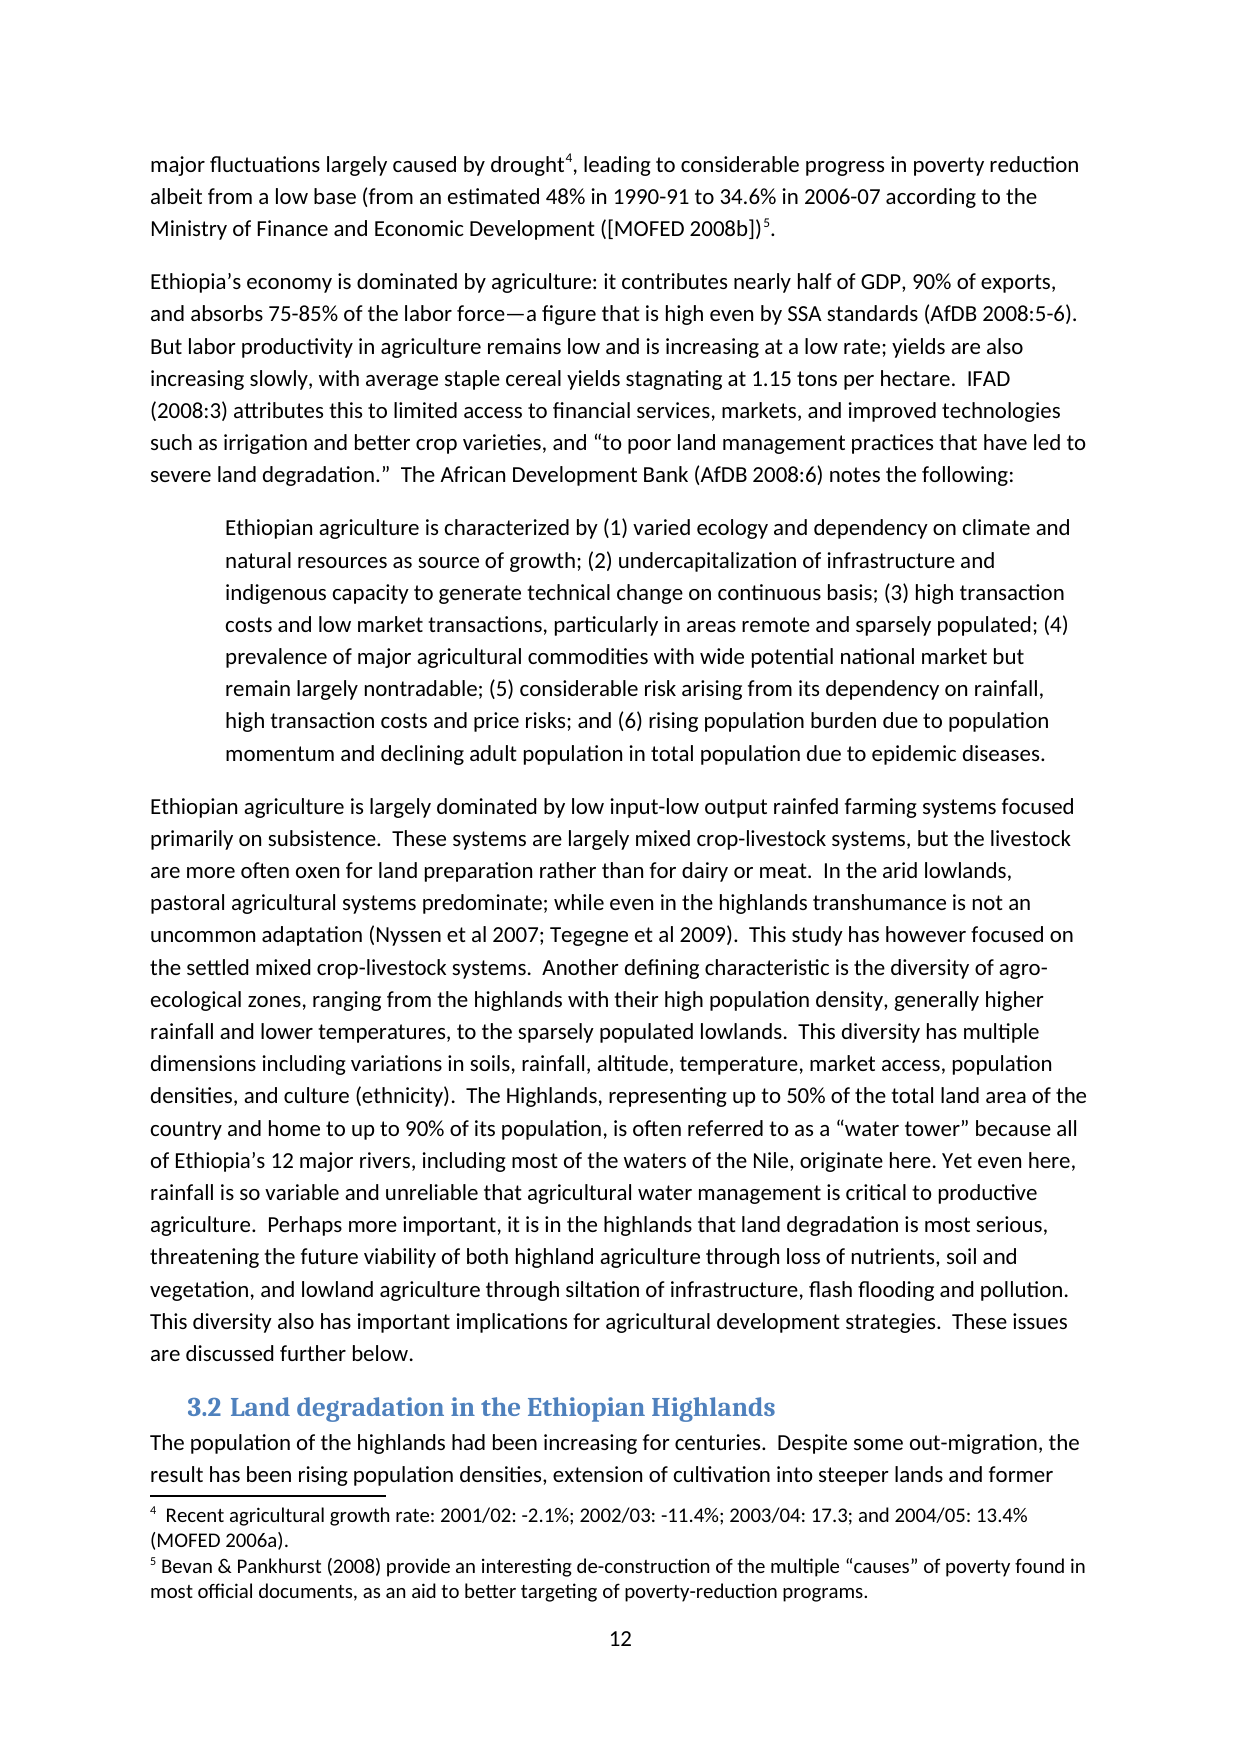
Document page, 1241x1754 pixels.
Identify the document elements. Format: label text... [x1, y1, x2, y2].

subtitle Land degradation in the Ethiopian Highlands [187, 1392, 1090, 1423]
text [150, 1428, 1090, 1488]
text Ethiopian agriculture is characterized by (1) varied ecology and dependency on climate and natural resources as source of growth; (2) undercapitalization of infrastructure and indigenous capacity to generate technical change on continuous basis; (3) high transaction costs and low market transactions, particularly in areas remote and sparsely populated; (4) prevalence of major agricultural commodities with wide potential national market but remain largely nontradable; (5) considerable risk arising from its dependency on rainfall, high transaction costs and price risks; and (6) rising population burden due to population momentum and declining adult population in total population due to epidemic diseases. [225, 513, 1090, 767]
text Ethiopian agriculture is largely dominated by low input-low output rainfed farming systems focused primarily on subsistence. These systems are largely mixed crop-livestock systems, but the livestock are more often oxen for land preparation rather than for dairy or meat. In the arid lowlands, pastoral agricultural systems predominate; while even in the highlands transhumance is not an uncommon adaptation (Nyssen et al 2007; Tegegne et al 2009). This study has however focused on the settled mixed crop-livestock systems. Another defining characteristic is the diversity of agro-ecological zones, ranging from the highlands with their high population density, generally higher rainfall and lower temperatures, to the sparsely populated lowlands. This diversity has multiple dimensions including variations in soils, rainfall, altitude, temperature, market access, population densities, and culture (ethnicity). The Highlands, representing up to 50% of the total land area of the country and home to up to 90% of its population, is often referred to as a “water tower” because all of Ethiopia’s 12 major rivers, including most of the waters of the Nile, originate here. Yet even here, rainfall is so variable and unreliable that agricultural water management is critical to productive agriculture. Perhaps more important, it is in the highlands that land degradation is most serious, threatening the future viability of both highland agriculture through loss of nutrients, soil and vegetation, and lowland agriculture through siltation of infrastructure, flash flooding and pollution. This diversity also has important implications for agricultural development strategies. These issues are discussed further below. [150, 792, 1090, 1367]
text Ethiopia’s economy is dominated by agriculture: it contributes nearly half of GDP, 90% of exports, and absorbs 75-85% of the labor force—a figure that is high even by SSA standards (AfDB 2008:5-6). But labor productivity in agriculture remains low and is increasing at a low rate; yields are also increasing slowly, with average staple cereal yields stagnating at 1.15 tons per hectare. IFAD (2008:3) attributes this to limited access to financial services, markets, and improved technologies such as irrigation and better crop varieties, and “to poor land management practices that have led to severe land degradation.” The African Development Bank (AfDB 2008:6) notes the following: [150, 267, 1090, 488]
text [150, 150, 1090, 242]
